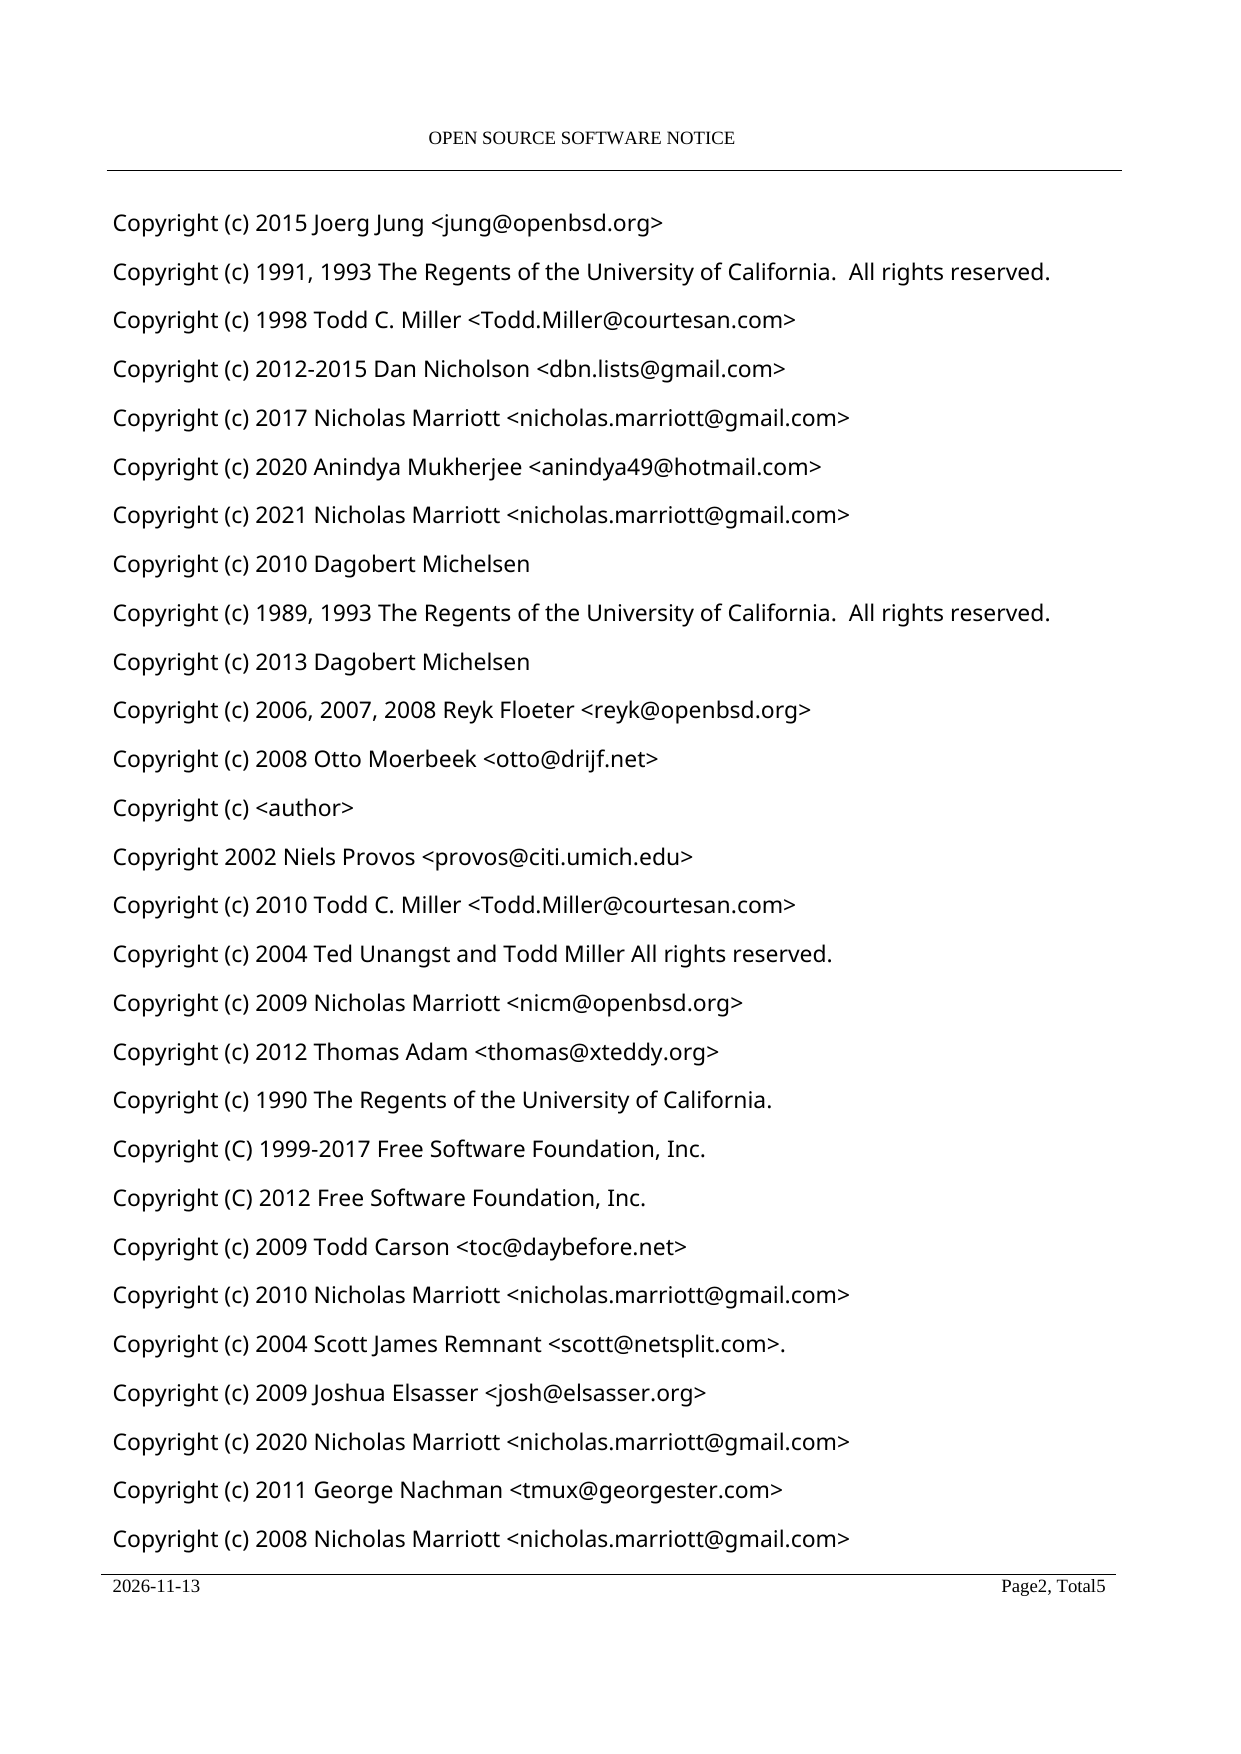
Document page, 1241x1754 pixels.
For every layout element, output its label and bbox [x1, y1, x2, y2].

text [112, 206, 1128, 1555]
